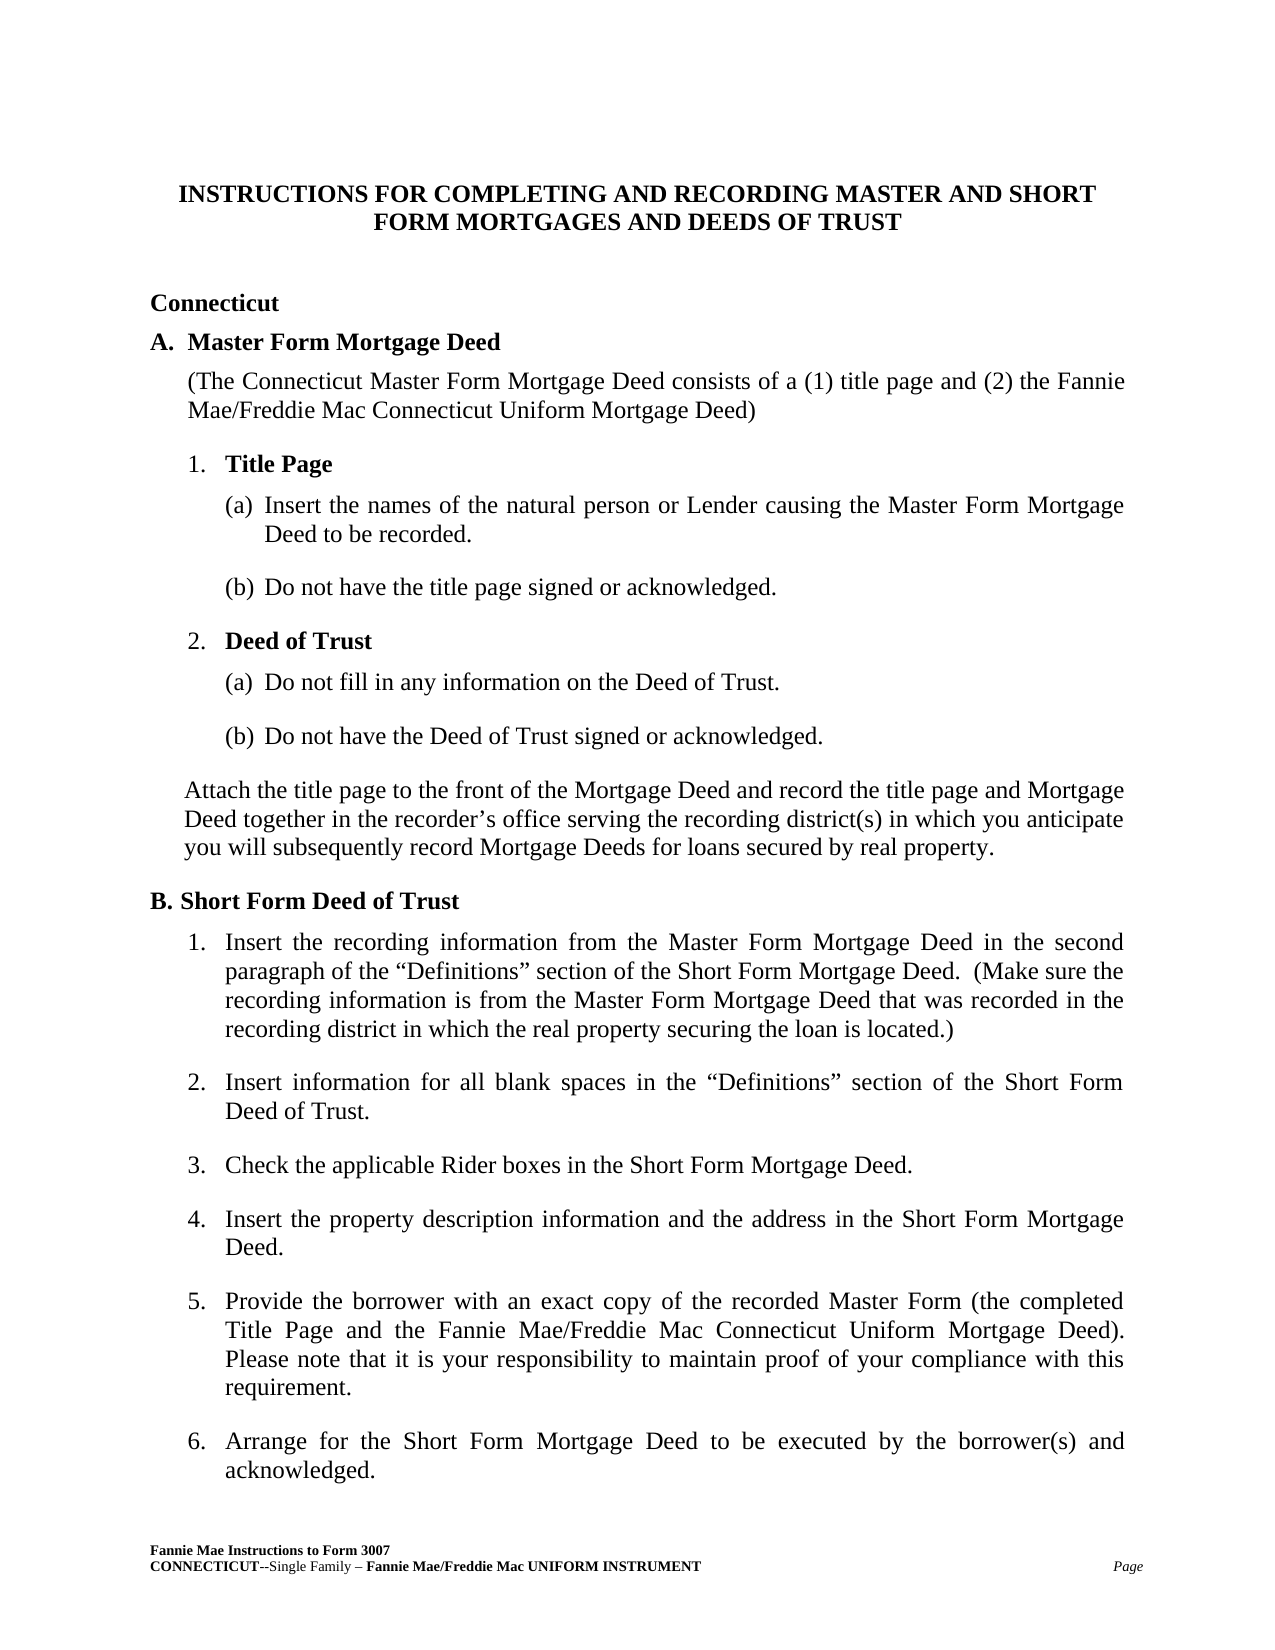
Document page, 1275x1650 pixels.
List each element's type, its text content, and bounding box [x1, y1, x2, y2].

text A. Master Form Mortgage Deed [150, 327, 1125, 356]
list Do not have the title page signed or acknowledged. [225, 572, 1125, 601]
list Do not have the Deed of Trust signed or acknowledged. [225, 721, 1125, 750]
list Provide the borrower with an exact copy of the recorded Master Form (the completed Title Page and the Fannie Mae/Freddie Mac Connecticut Uniform Mortgage Deed). Please note that it is your responsibility to maintain proof of your compliance with this requirement. [187, 1286, 1125, 1401]
list Check the applicable Rider boxes in the Short Form Mortgage Deed. [187, 1150, 1125, 1179]
text INSTRUCTIONS FOR COMPLETING AND RECORDING MASTER AND SHORT FORM MORTGAGES AND DEEDS OF TRUST [150, 179, 1125, 236]
text B. Short Form Deed of Trust [150, 886, 1125, 915]
list Insert the recording information from the Master Form Mortgage Deed in the second paragraph of the “Definitions” section of the Short Form Mortgage Deed. (Make sure the recording information is from the Master Form Mortgage Deed that was recorded in the recording district in which the real property securing the loan is located.) [187, 927, 1125, 1042]
list Insert information for all blank spaces in the “Definitions” section of the Short Form Deed of Trust. [187, 1067, 1125, 1125]
list Deed of Trust [187, 626, 1125, 655]
list Insert the property description information and the address in the Short Form Mortgage Deed. [187, 1204, 1125, 1261]
list Insert the names of the natural person or Lender causing the Master Form Mortgage Deed to be recorded. [225, 490, 1125, 547]
list Arrange for the Short Form Mortgage Deed to be executed by the borrower(s) and acknowledged. [187, 1426, 1125, 1484]
list Do not fill in any information on the Deed of Trust. [225, 667, 1125, 696]
list Title Page [187, 449, 1125, 477]
text (The Connecticut Master Form Mortgage Deed consists of a (1) title page and (2) the Fannie Mae/Freddie Mac Connecticut Uniform Mortgage Deed) [150, 366, 1125, 424]
text Attach the title page to the front of the Mortgage Deed and record the title page and Mortgage Deed together in the recorder’s office serving the recording district(s) in which you anticipate you will subsequently record Mortgage Deeds for loans secured by real property. [184, 775, 1125, 861]
